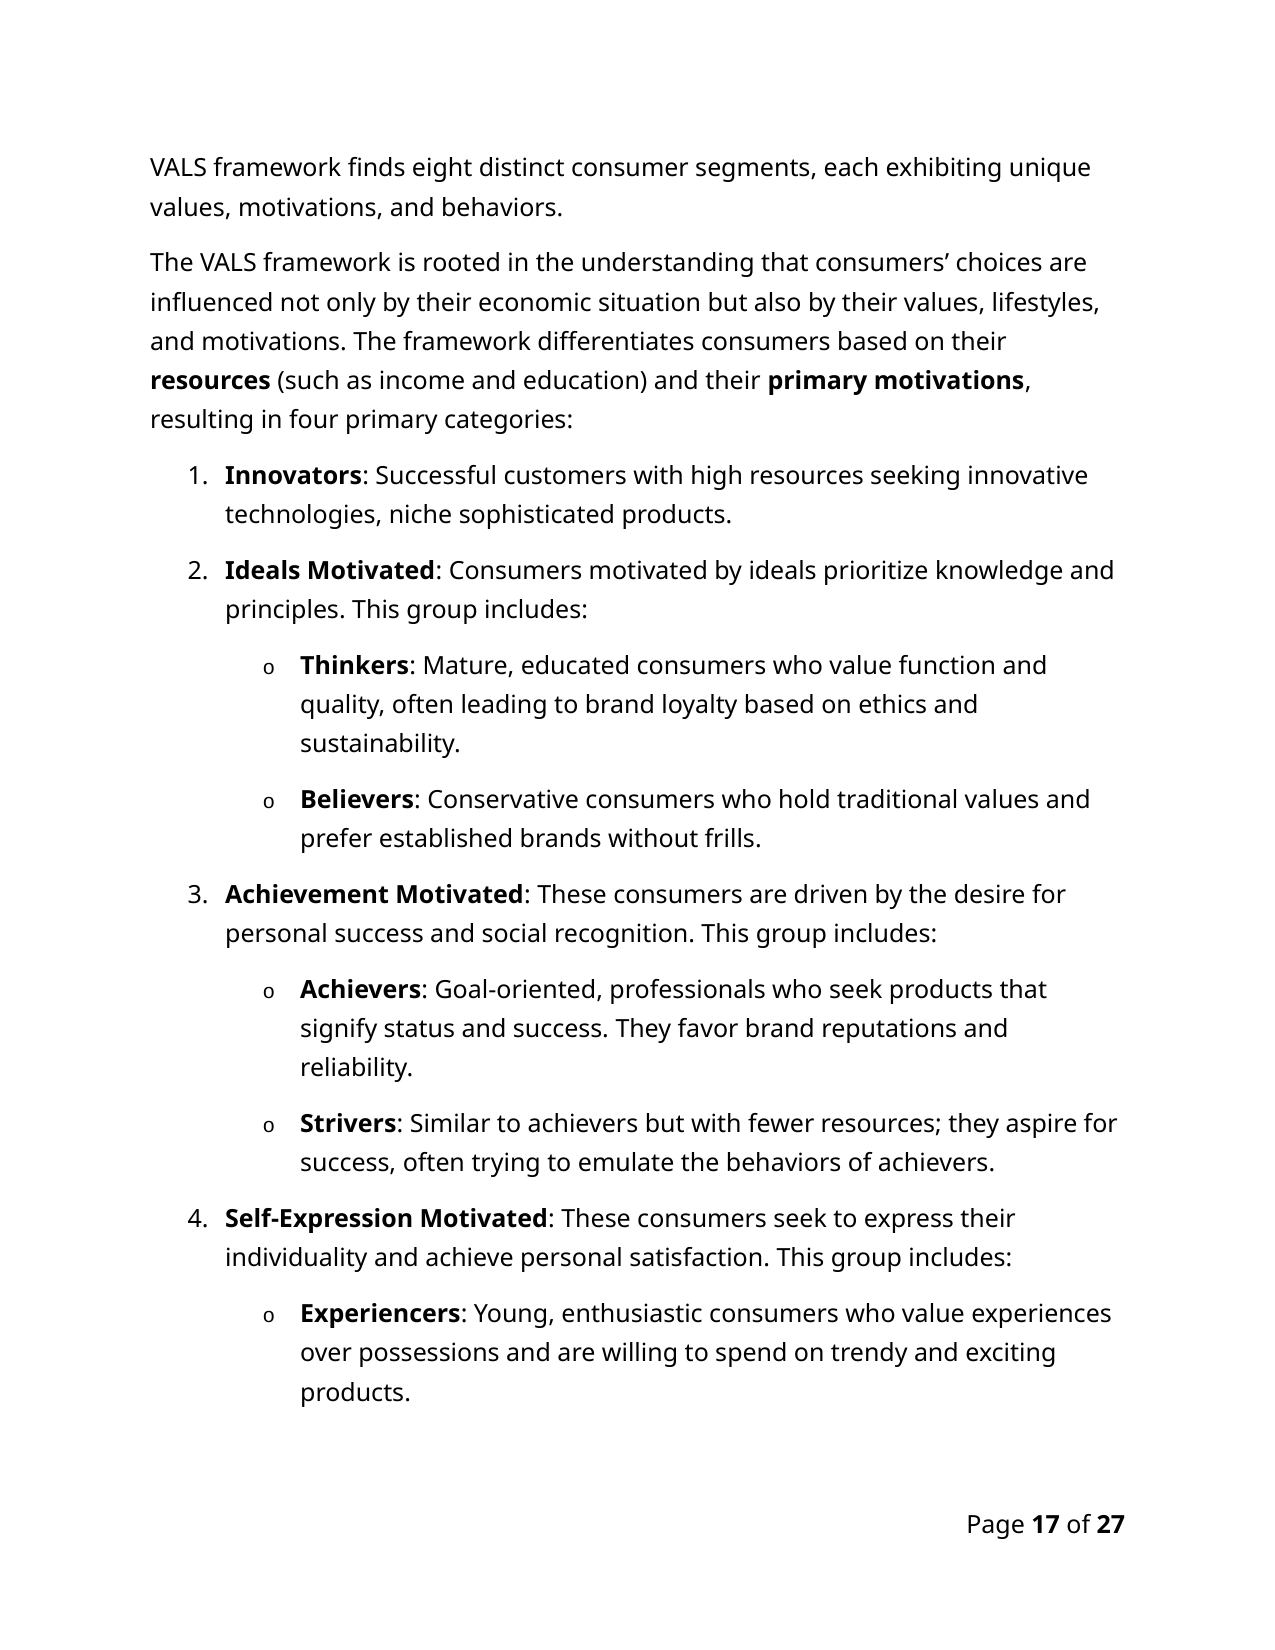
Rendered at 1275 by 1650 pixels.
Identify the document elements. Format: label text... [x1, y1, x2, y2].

list Achievers: Goal-oriented, professionals who seek products that signify status and success. They favor brand reputations and reliability. [262, 972, 1125, 1084]
list Achievement Motivated: These consumers are driven by the desire for personal success and social recognition. This group includes: [187, 877, 1125, 950]
text The VALS framework (Values, Attitudes, and Lifestyles) is a tool used in marketing and consumer behavior analysis to categorize consumers based on their psychological traits and key demographics. Developed by SRI International, the VALS framework finds eight distinct consumer segments, each exhibiting unique values, motivations, and behaviors. [150, 150, 1125, 223]
list Ideals Motivated: Consumers motivated by ideals prioritize knowledge and principles. This group includes: [187, 552, 1125, 626]
list Innovators: Successful customers with high resources seeking innovative technologies, niche sophisticated products. [187, 457, 1125, 531]
list Strivers: Similar to achievers but with fewer resources; they aspire for success, often trying to emulate the behaviors of achievers. [262, 1106, 1125, 1179]
list Self-Expression Motivated: These consumers seek to express their individuality and achieve personal satisfaction. This group includes: [187, 1201, 1125, 1274]
list Experiencers: Young, enthusiastic consumers who value experiences over possessions and are willing to spend on trendy and exciting products. [262, 1296, 1125, 1408]
list Thinkers: Mature, educated consumers who value function and quality, often leading to brand loyalty based on ethics and sustainability. [262, 647, 1125, 760]
text The VALS framework is rooted in the understanding that consumers’ choices are influenced not only by their economic situation but also by their values, lifestyles, and motivations. The framework differentiates consumers based on their resources (such as income and education) and their primary motivations, resulting in four primary categories: [150, 245, 1125, 436]
list Believers: Conservative consumers who hold traditional values and prefer established brands without frills. [262, 782, 1125, 855]
